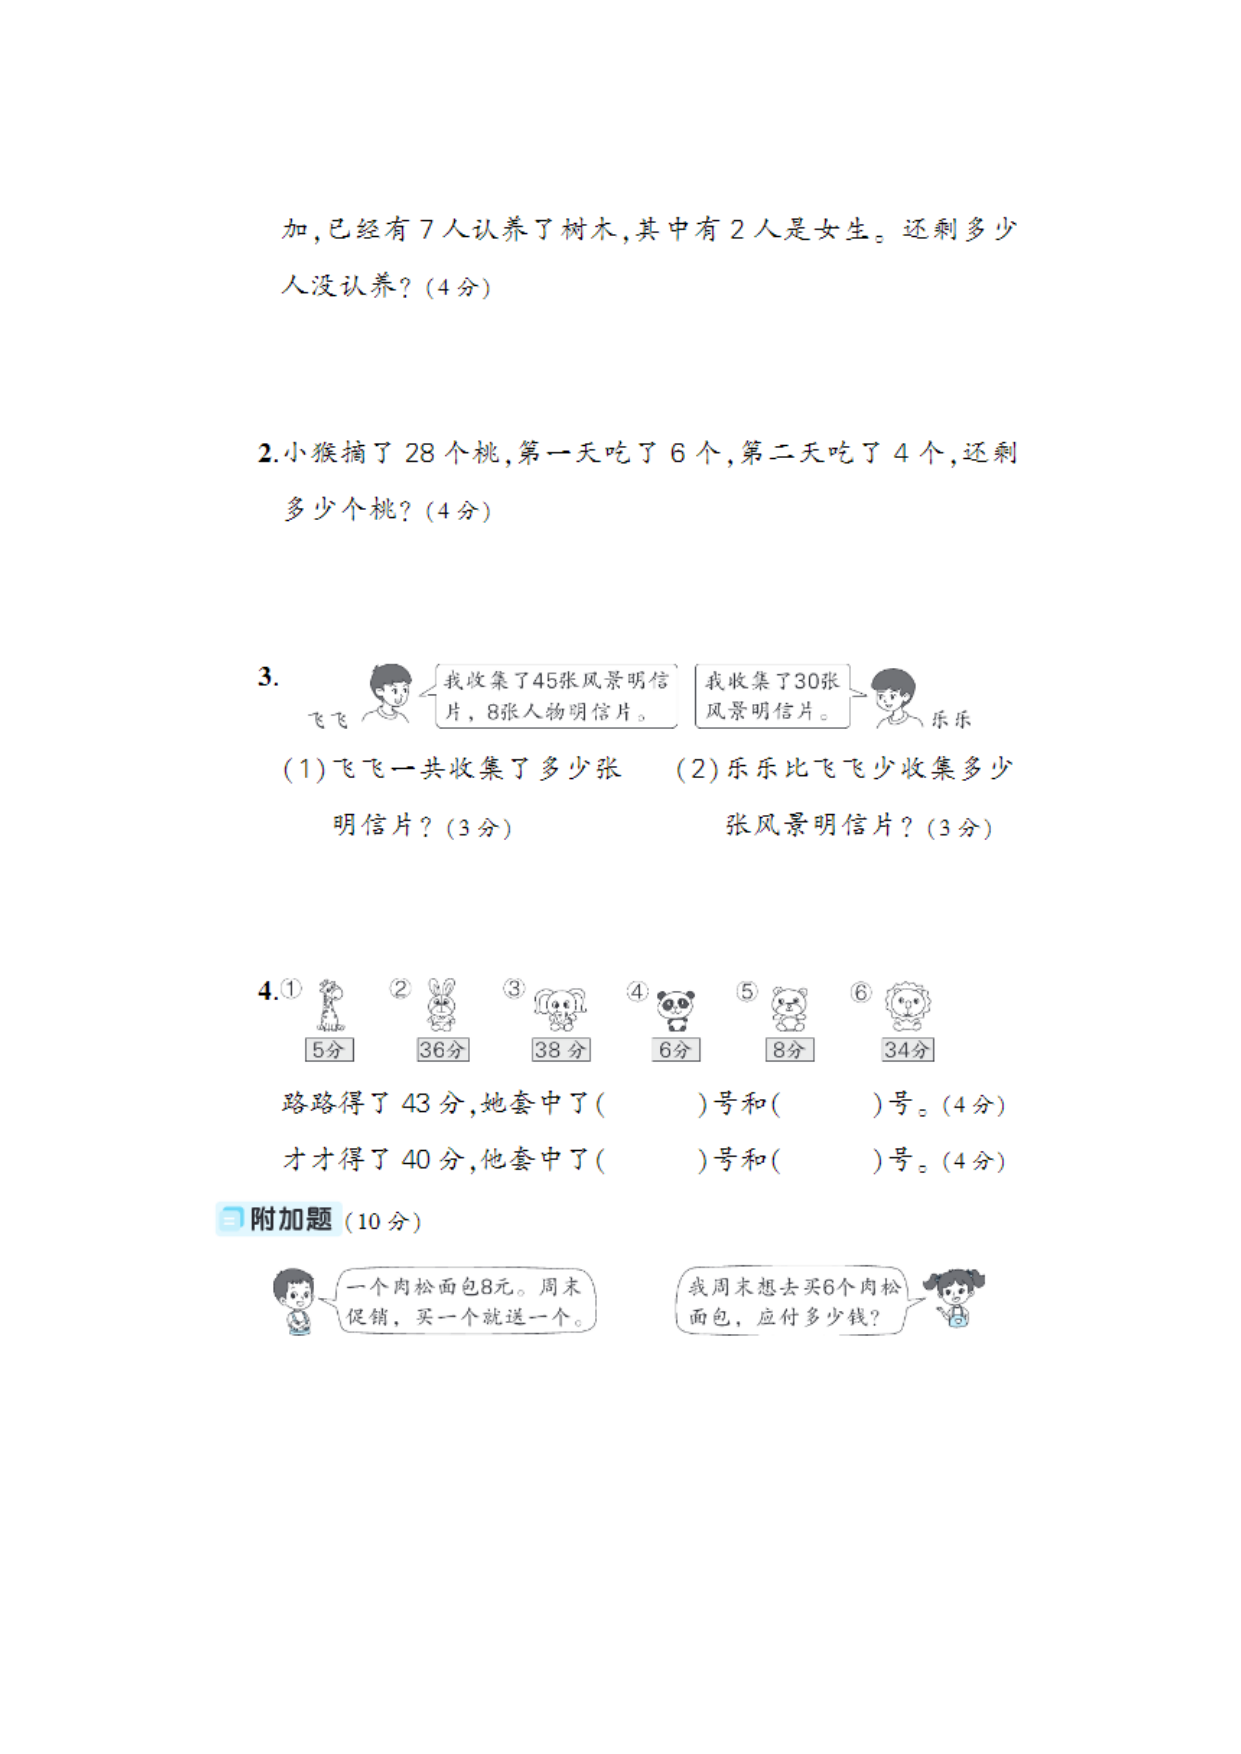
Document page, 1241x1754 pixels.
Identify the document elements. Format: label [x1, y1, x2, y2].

picture [187, 162, 1053, 1421]
